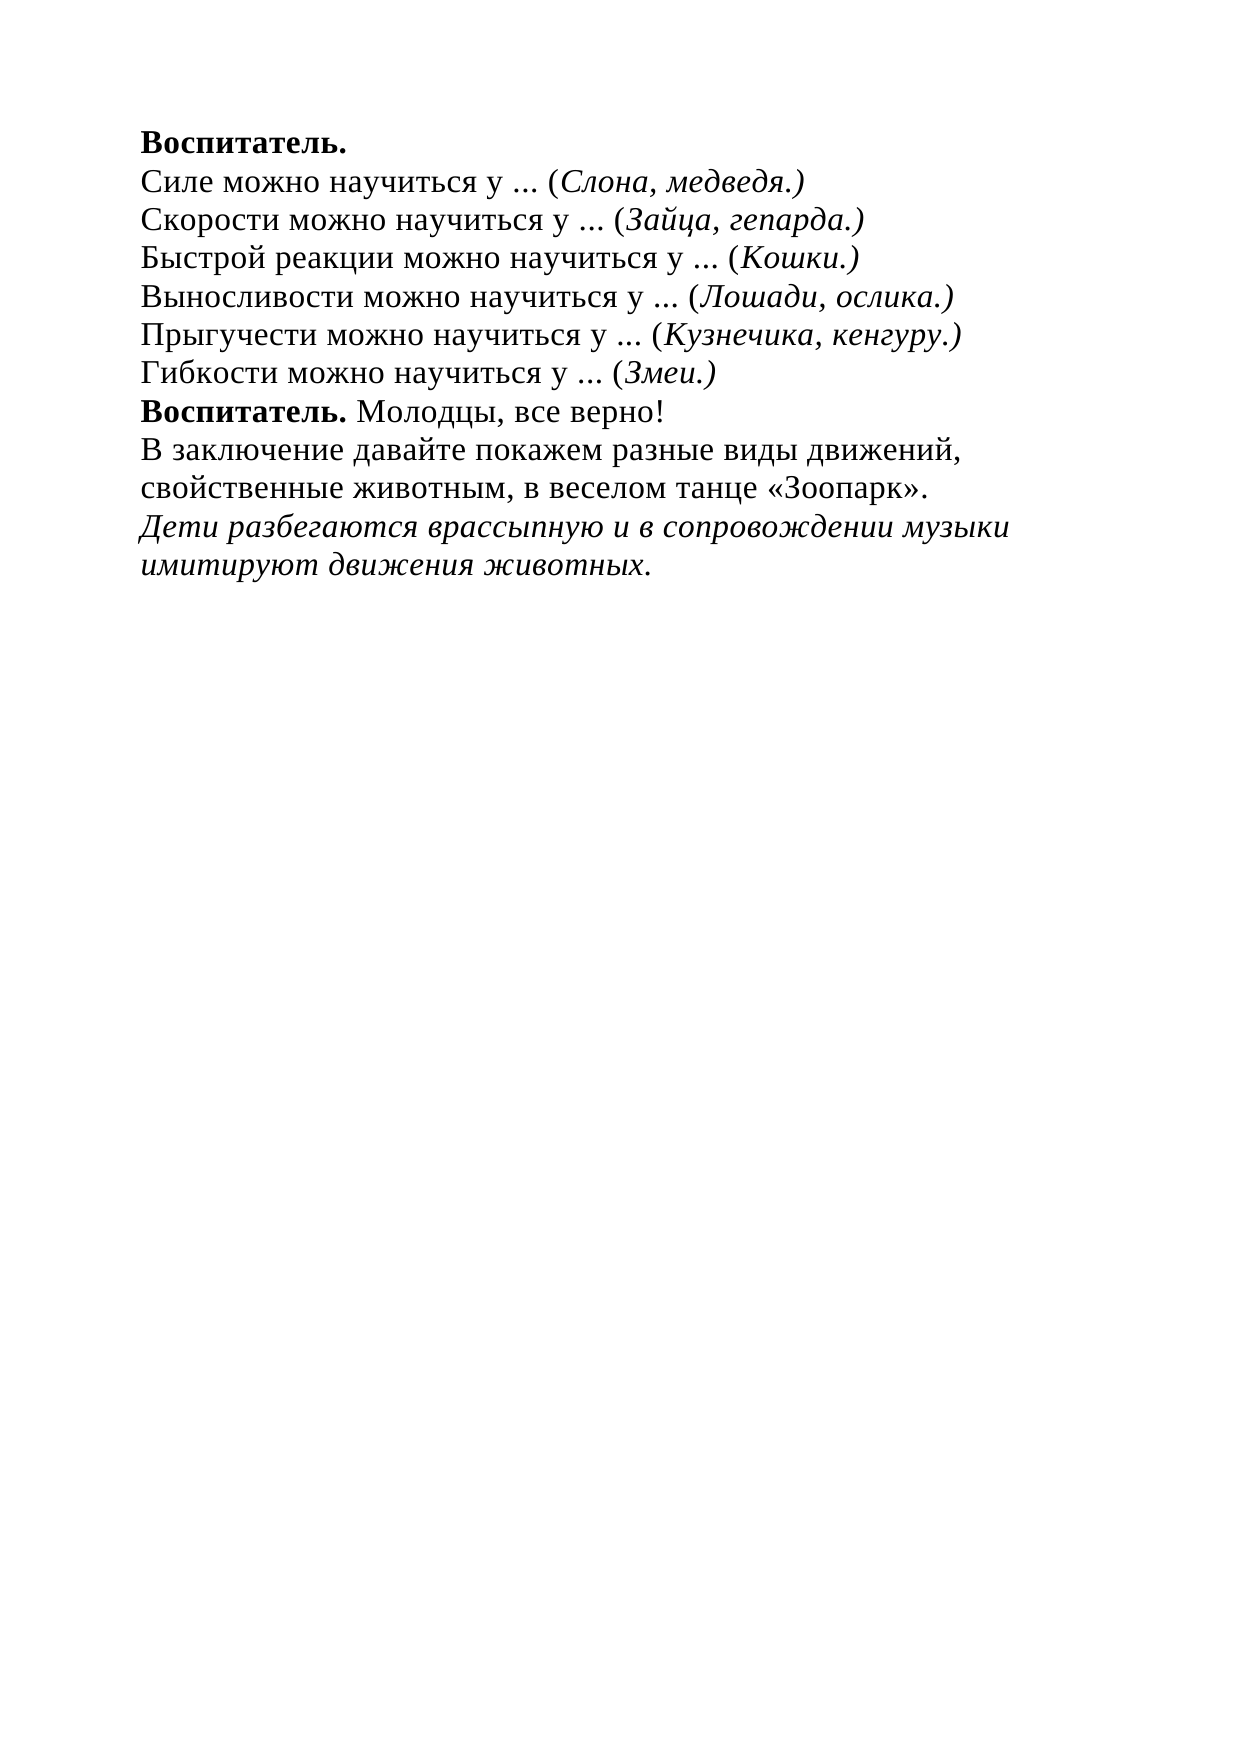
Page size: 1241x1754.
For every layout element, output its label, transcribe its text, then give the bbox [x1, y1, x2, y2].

text Быстрой реакции можно научиться у ... (Кошки.) [140, 238, 1124, 276]
text Воспитатель. Молодцы, все верно! [140, 391, 1124, 429]
text Выносливости можно научиться у ... (Лошади, ослика.) [140, 276, 1124, 314]
text В заключение давайте покажем разные виды движений, свойственные животным, в веселом танце «Зоопарк». [140, 429, 1124, 506]
text Скорости можно научиться у ... (Зайца, гепарда.) [140, 199, 1124, 238]
text Прыгучести можно научиться у ... (Кузнечика, кенгуру.) [140, 314, 1124, 353]
text Дети разбегаются врассыпную и в сопровождении музыки имитируют движения животных. [140, 506, 1124, 583]
text Силе можно научиться у ... (Слона, медведя.) [140, 161, 1124, 199]
text Гибкости можно научиться у ... (Змеи.) [140, 353, 1124, 391]
text Воспитатель. [140, 123, 1124, 161]
